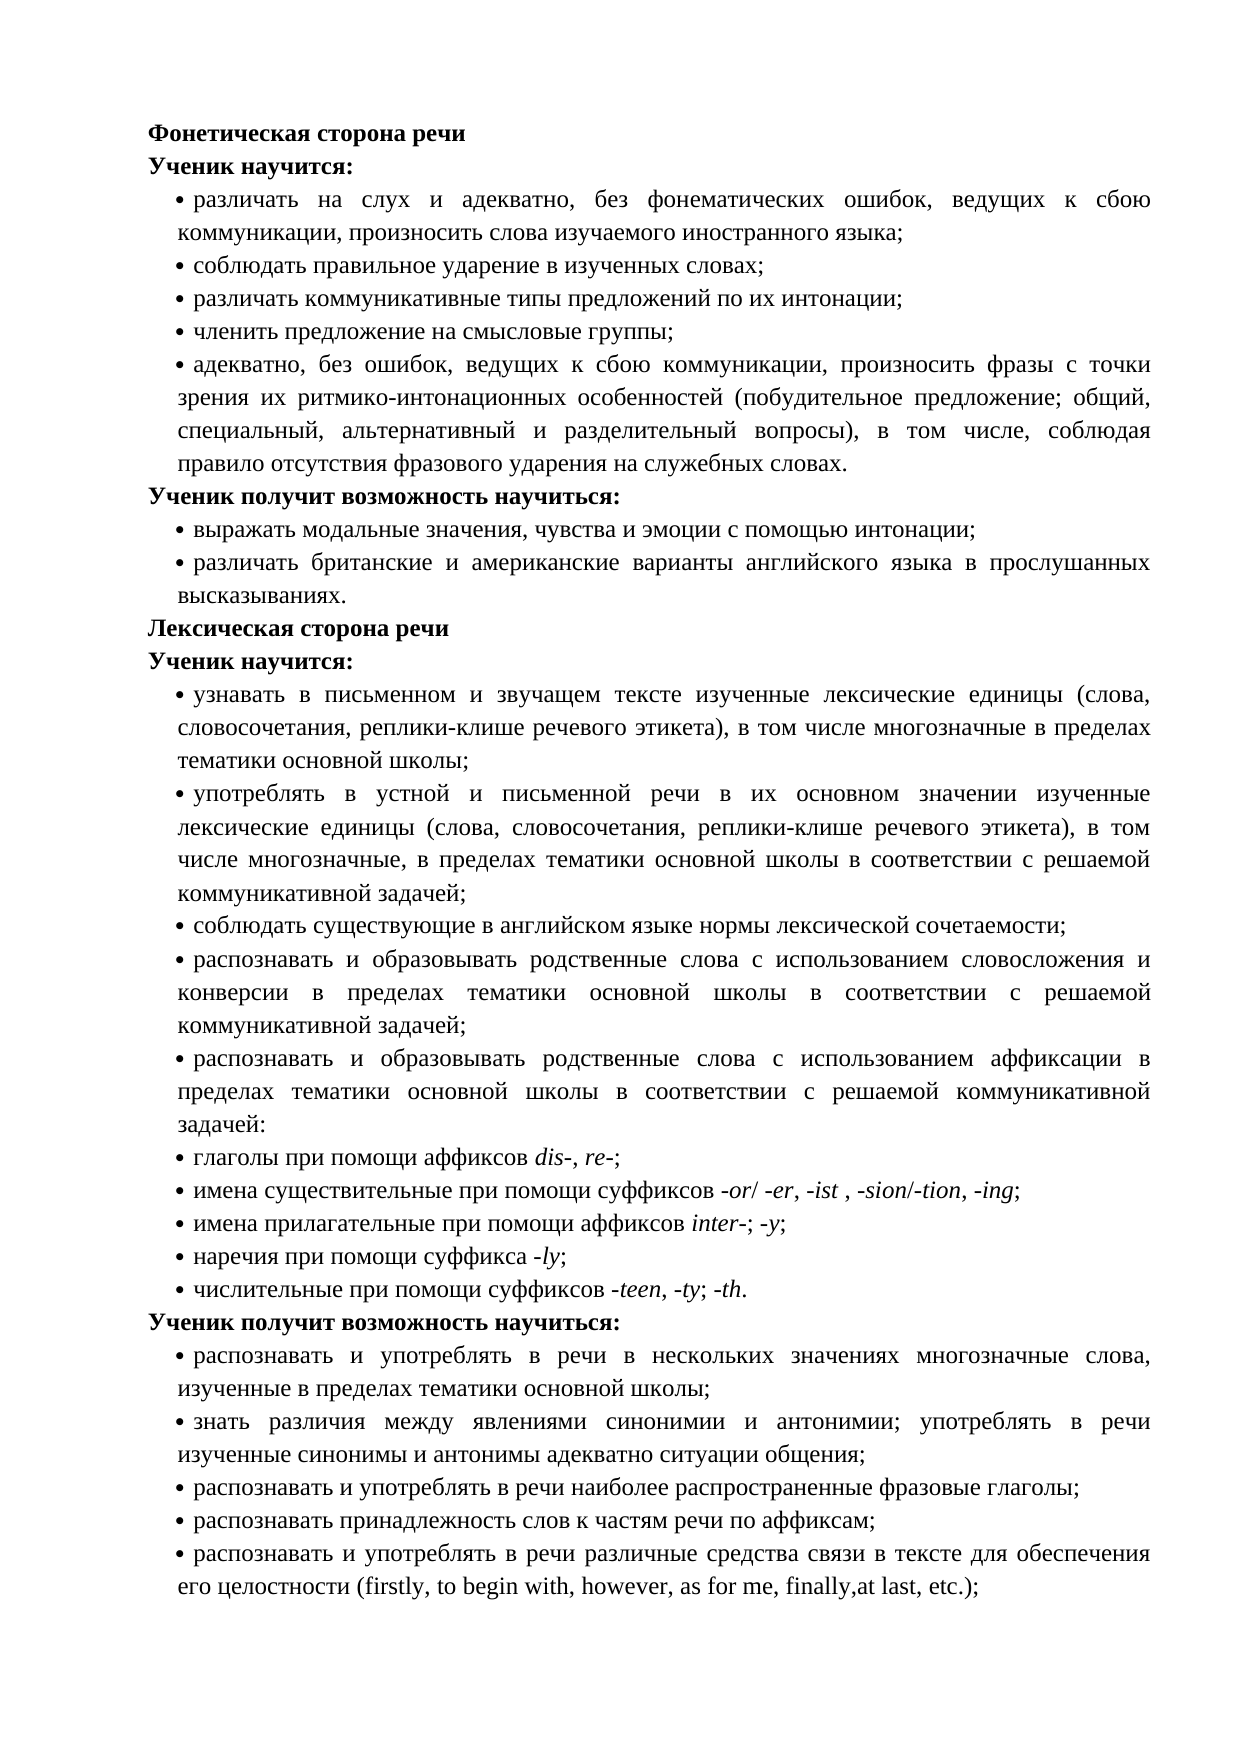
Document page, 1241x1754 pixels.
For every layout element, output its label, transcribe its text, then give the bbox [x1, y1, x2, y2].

list распознавать и образовывать родственные слова с использованием аффиксации в пределах тематики основной школы в соответствии с решаемой коммуникативной задачей: [176, 1043, 1152, 1137]
list различать британские и американские варианты английского языка в прослушанных высказываниях. [176, 547, 1152, 609]
list соблюдать существующие в английском языке нормы лексической сочетаемости; [176, 911, 1152, 939]
list адекватно, без ошибок, ведущих к сбою коммуникации, произносить фразы с точки зрения их ритмико-интонационных особенностей (побудительное предложение; общий, специальный, альтернативный и разделительный вопросы), в том числе, соблюдая правило отсутствия фразового ударения на служебных словах. [176, 349, 1152, 477]
list членить предложение на смысловые группы; [176, 316, 1152, 345]
list глаголы при помощи аффиксов dis-, re-; [176, 1142, 1152, 1171]
text Ученик научится: [118, 646, 1152, 675]
list узнавать в письменном и звучащем тексте изученные лексические единицы (слова, словосочетания, реплики-клише речевого этикета), в том числе многозначные в пределах тематики основной школы; [176, 679, 1152, 774]
list соблюдать правильное ударение в изученных словах; [176, 250, 1152, 279]
list распознавать и употреблять в речи в нескольких значениях многозначные слова, изученные в пределах тематики основной школы; [176, 1340, 1152, 1402]
list выражать модальные значения, чувства и эмоции с помощью интонации; [176, 514, 1152, 543]
list распознавать и употреблять в речи наиболее распространенные фразовые глаголы; [176, 1472, 1152, 1501]
list различать коммуникативные типы предложений по их интонации; [176, 283, 1152, 312]
list распознавать и употреблять в речи различные средства связи в тексте для обеспечения его целостности (firstly, to begin with, however, as for me, finally,at last, etc.); [176, 1538, 1152, 1600]
text Ученик получит возможность научиться: [118, 481, 1152, 510]
list распознавать принадлежность слов к частям речи по аффиксам; [176, 1505, 1152, 1534]
list употреблять в устной и письменной речи в их основном значении изученные лексические единицы (слова, словосочетания, реплики-клише речевого этикета), в том числе многозначные, в пределах тематики основной школы в соответствии с решаемой коммуникативной задачей; [176, 778, 1152, 906]
list имена существительные при помощи суффиксов -or/ -er, -ist , -sion/-tion, -ing; [176, 1175, 1152, 1203]
list распознавать и образовывать родственные слова с использованием словосложения и конверсии в пределах тематики основной школы в соответствии с решаемой коммуникативной задачей; [176, 944, 1152, 1038]
text Ученик научится: [118, 151, 1152, 180]
list знать различия между явлениями синонимии и антонимии; употреблять в речи изученные синонимы и антонимы адекватно ситуации общения; [176, 1406, 1152, 1468]
list имена прилагательные при помощи аффиксов inter-; -y; [176, 1208, 1152, 1237]
text Лексическая сторона речи [118, 613, 1152, 642]
list наречия при помощи суффикса -ly; [176, 1241, 1152, 1269]
list различать на слух и адекватно, без фонематических ошибок, ведущих к сбою коммуникации, произносить слова изучаемого иностранного языка; [176, 184, 1152, 246]
text Фонетическая сторона речи [118, 118, 1152, 147]
list числительные при помощи суффиксов -teen, -ty; -th. [176, 1274, 1152, 1303]
text Ученик получит возможность научиться: [118, 1307, 1152, 1336]
